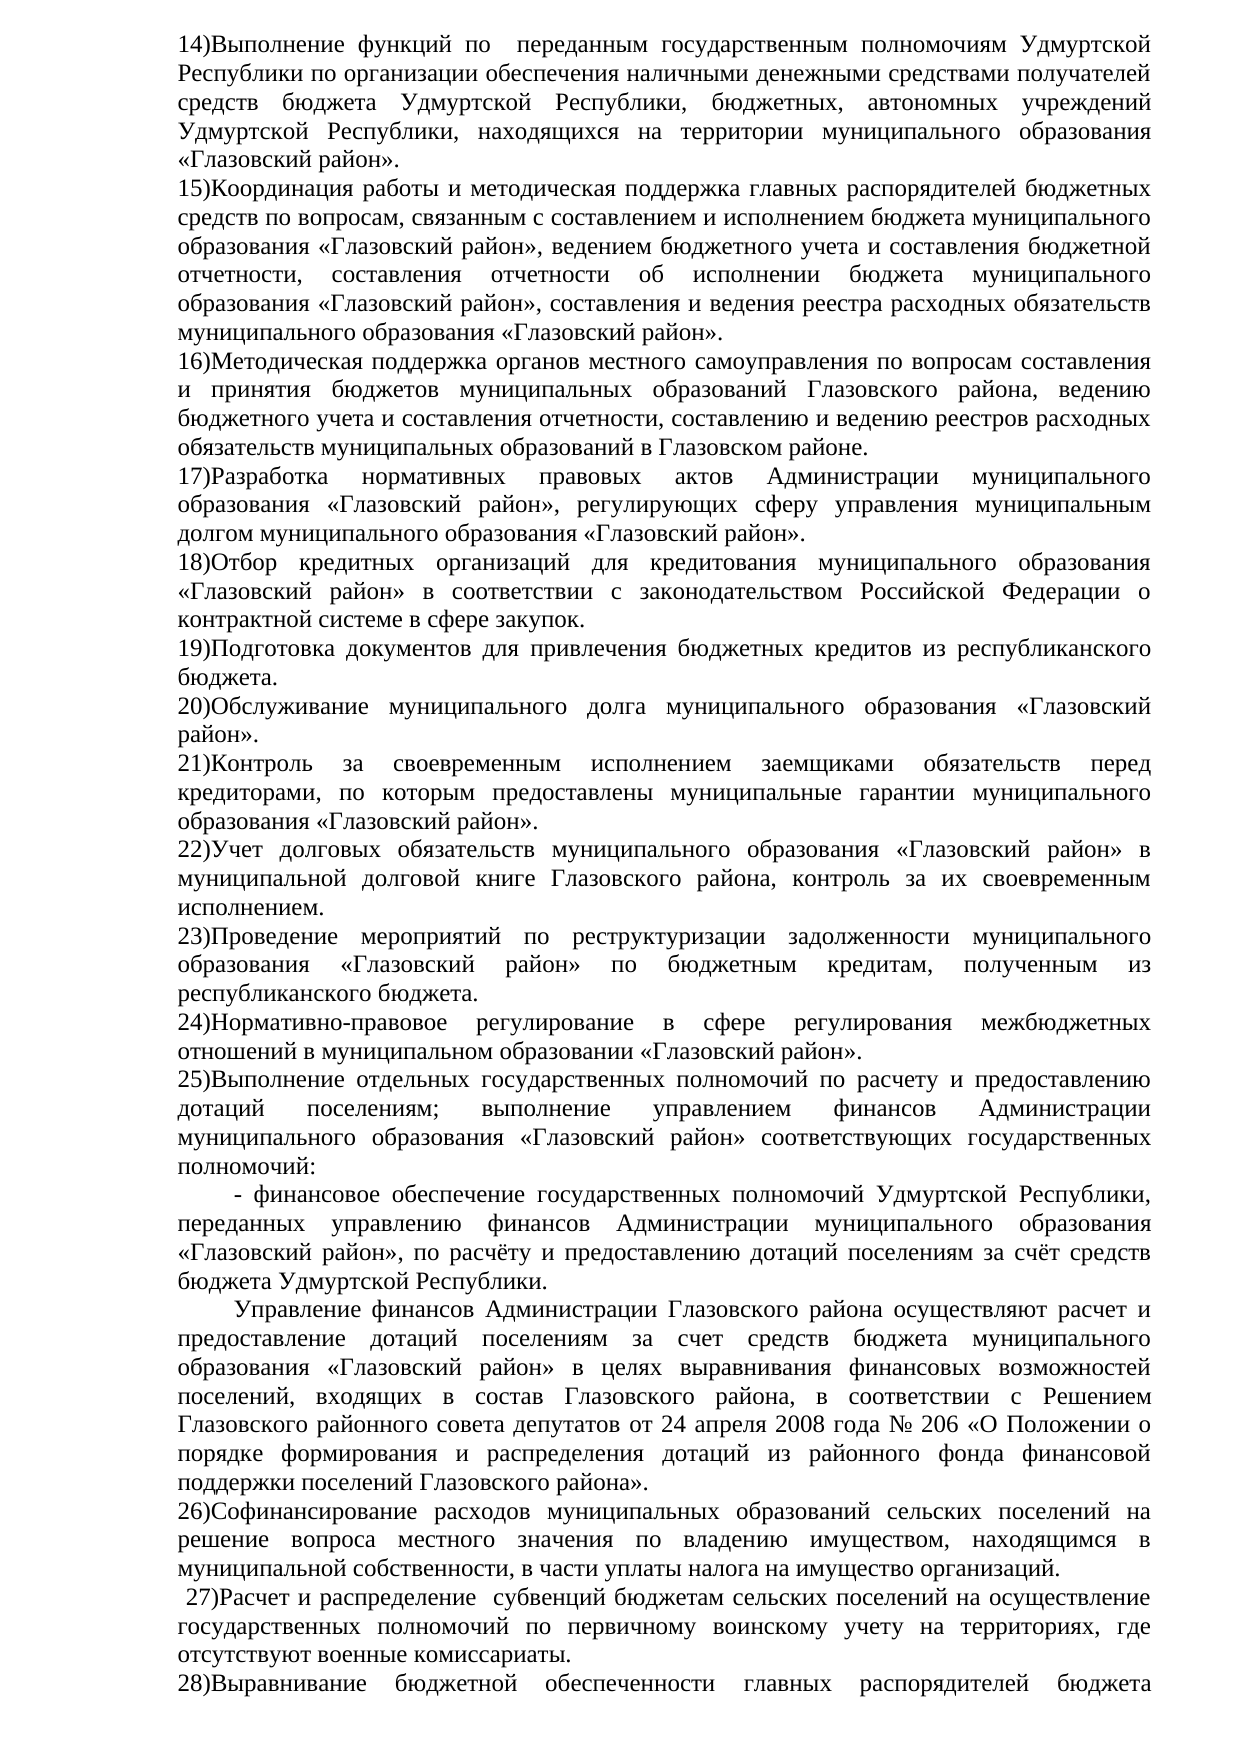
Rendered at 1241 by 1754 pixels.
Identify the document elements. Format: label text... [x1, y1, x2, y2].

text 21)Контроль за своевременным исполнением заемщиками обязательств перед кредиторами, по которым предоставлены муниципальные гарантии муниципального образования «Глазовский район». [177, 748, 1152, 834]
text 26)Софинансирование расходов муниципальных образований сельских поселений на решение вопроса местного значения по владению имуществом, находящимся в муниципальной собственности, в части уплаты налога на имущество организаций. [177, 1496, 1152, 1582]
text 16)Методическая поддержка органов местного самоуправления по вопросам составления и принятия бюджетов муниципальных образований Глазовского района, ведению бюджетного учета и составления отчетности, составлению и ведению реестров расходных обязательств муниципальных образований в Глазовском районе. [177, 346, 1152, 461]
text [177, 1668, 1152, 1697]
text 17)Разработка нормативных правовых актов Администрации муниципального образования «Глазовский район», регулирующих сферу управления муниципальным долгом муниципального образования «Глазовский район». [177, 461, 1152, 547]
text 25)Выполнение отдельных государственных полномочий по расчету и предоставлению дотаций поселениям; выполнение управлением финансов Администрации муниципального образования «Глазовский район» соответствующих государственных полномочий: [177, 1064, 1152, 1179]
text 18)Отбор кредитных организаций для кредитования муниципального образования «Глазовский район» в соответствии с законодательством Российской Федерации о контрактной системе в сфере закупок. [177, 547, 1152, 633]
text 22)Учет долговых обязательств муниципального образования «Глазовский район» в муниципальной долговой книге Глазовского района, контроль за их своевременным исполнением. [177, 834, 1152, 921]
text - финансовое обеспечение государственных полномочий Удмуртской Республики, переданных управлению финансов Администрации муниципального образования «Глазовский район», по расчёту и предоставлению дотаций поселениям за счёт средств бюджета Удмуртской Республики. [177, 1179, 1152, 1294]
text 23)Проведение мероприятий по реструктуризации задолженности муниципального образования «Глазовский район» по бюджетным кредитам, полученным из республиканского бюджета. [177, 921, 1152, 1007]
text 14)Выполнение функций по переданным государственным полномочиям Удмуртской Республики по организации обеспечения наличными денежными средствами получателей средств бюджета Удмуртской Республики, бюджетных, автономных учреждений Удмуртской Республики, находящихся на территории муниципального образования «Глазовский район». [177, 29, 1152, 173]
text 19)Подготовка документов для привлечения бюджетных кредитов из республиканского бюджета. [177, 633, 1152, 691]
text 27)Расчет и распределение субвенций бюджетам сельских поселений на осуществление государственных полномочий по первичному воинскому учету на территориях, где отсутствуют военные комиссариаты. [177, 1582, 1152, 1668]
text 15)Координация работы и методическая поддержка главных распорядителей бюджетных средств по вопросам, связанным с составлением и исполнением бюджета муниципального образования «Глазовский район», ведением бюджетного учета и составления бюджетной отчетности, составления отчетности об исполнении бюджета муниципального образования «Глазовский район», составления и ведения реестра расходных обязательств муниципального образования «Глазовский район». [177, 173, 1152, 346]
text Управление финансов Администрации Глазовского района осуществляют расчет и предоставление дотаций поселениям за счет средств бюджета муниципального образования «Глазовский район» в целях выравнивания финансовых возможностей поселений, входящих в состав Глазовского района, в соответствии с Решением Глазовского районного совета депутатов от 24 апреля 2008 года № 206 «О Положении о порядке формирования и распределения дотаций из районного фонда финансовой поддержки поселений Глазовского района». [177, 1294, 1152, 1496]
text 24)Нормативно-правовое регулирование в сфере регулирования межбюджетных отношений в муниципальном образовании «Глазовский район». [177, 1007, 1152, 1064]
text 20)Обслуживание муниципального долга муниципального образования «Глазовский район». [177, 691, 1152, 748]
